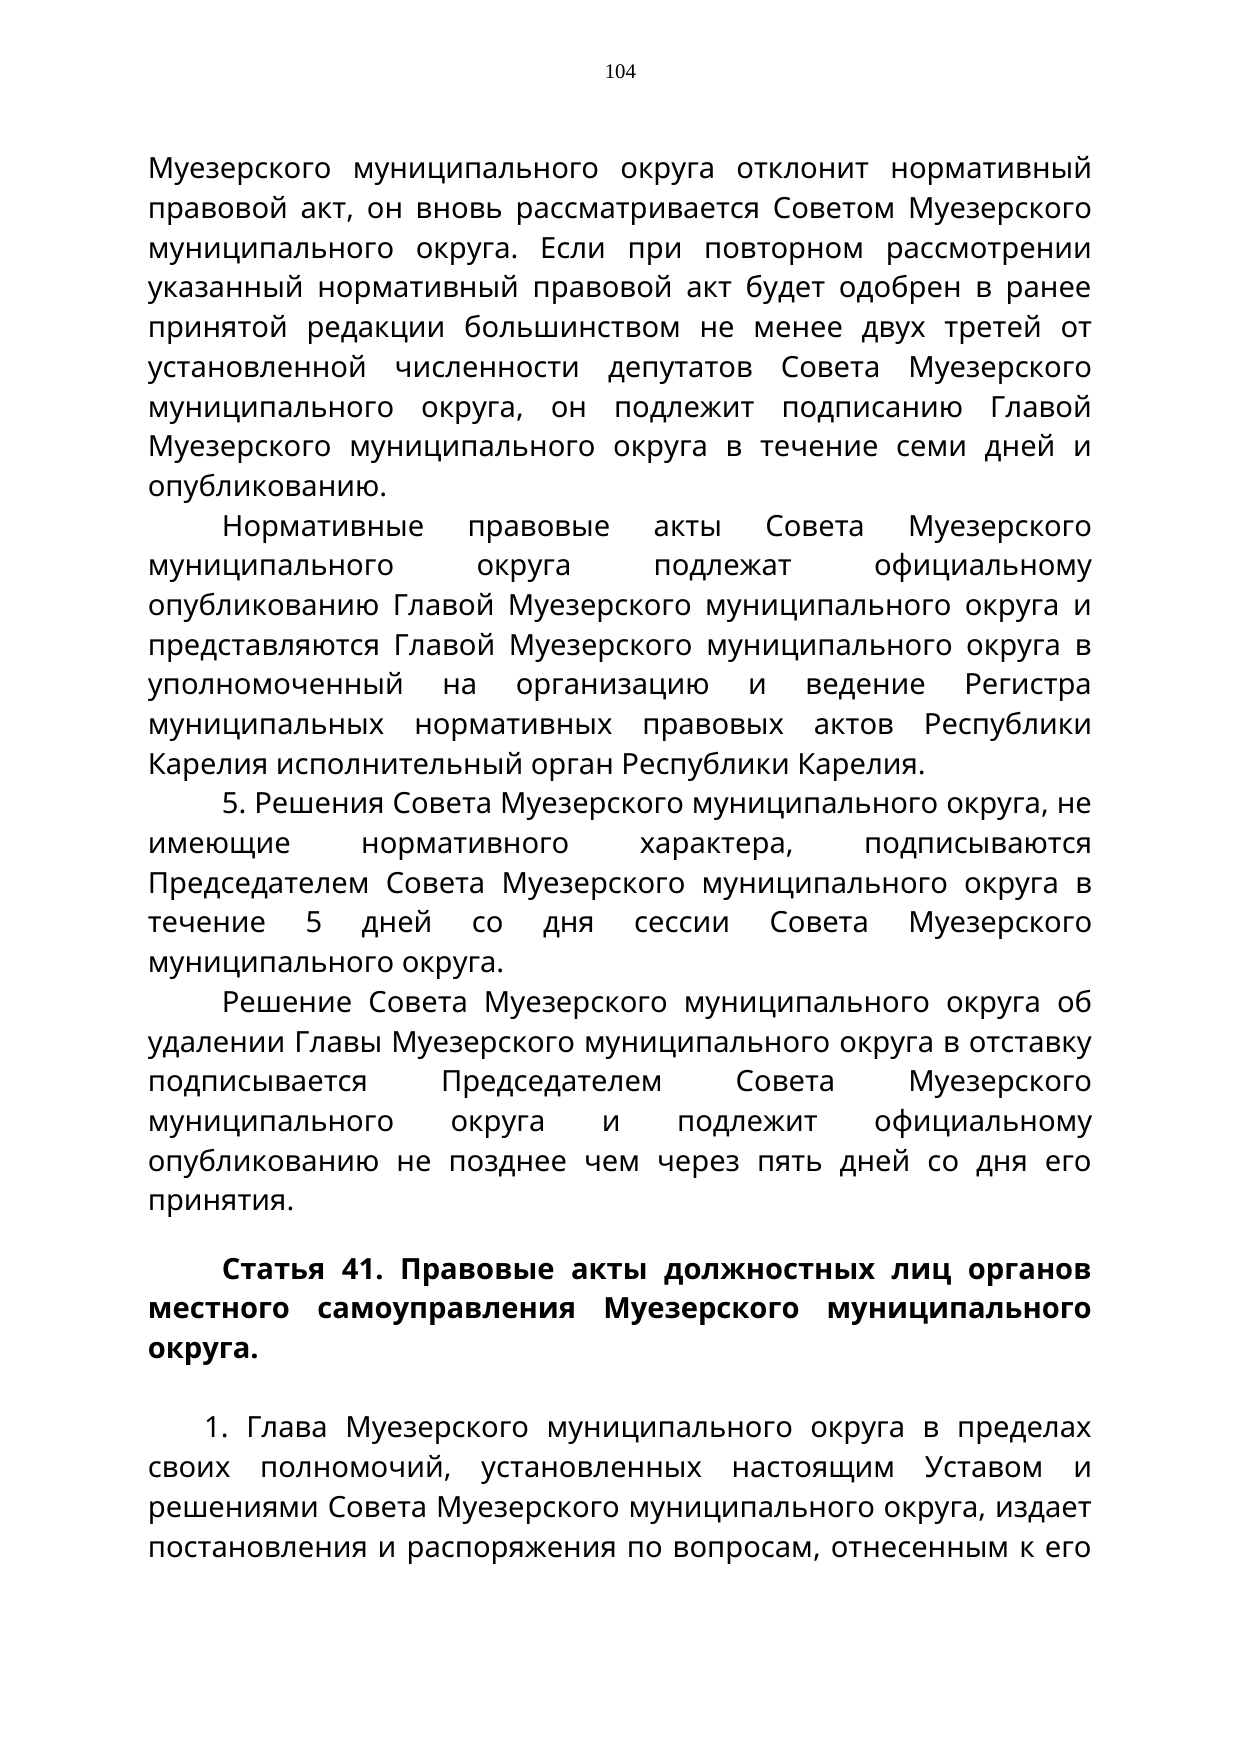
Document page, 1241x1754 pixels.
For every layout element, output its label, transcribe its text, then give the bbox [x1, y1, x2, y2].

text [148, 148, 1092, 505]
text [148, 1407, 1092, 1566]
text Статья 41. Правовые акты должностных лиц органов местного самоуправления Муезерского муниципального округа. [148, 1248, 1092, 1367]
text Нормативные правовые акты Совета Муезерского муниципального округа подлежат официальному опубликованию Главой Муезерского муниципального округа и представляются Главой Муезерского муниципального округа в уполномоченный на организацию и ведение Регистра муниципальных нормативных правовых актов Республики Карелия исполнительный орган Республики Карелия. [148, 505, 1092, 783]
text 5. Решения Совета Муезерского муниципального округа, не имеющие нормативного характера, подписываются Председателем Совета Муезерского муниципального округа в течение 5 дней со дня сессии Совета Муезерского муниципального округа. [148, 783, 1092, 981]
text Решение Совета Муезерского муниципального округа об удалении Главы Муезерского муниципального округа в отставку подписывается Председателем Совета Муезерского муниципального округа и подлежит официальному опубликованию не позднее чем через пять дней со дня его принятия. [148, 981, 1092, 1219]
